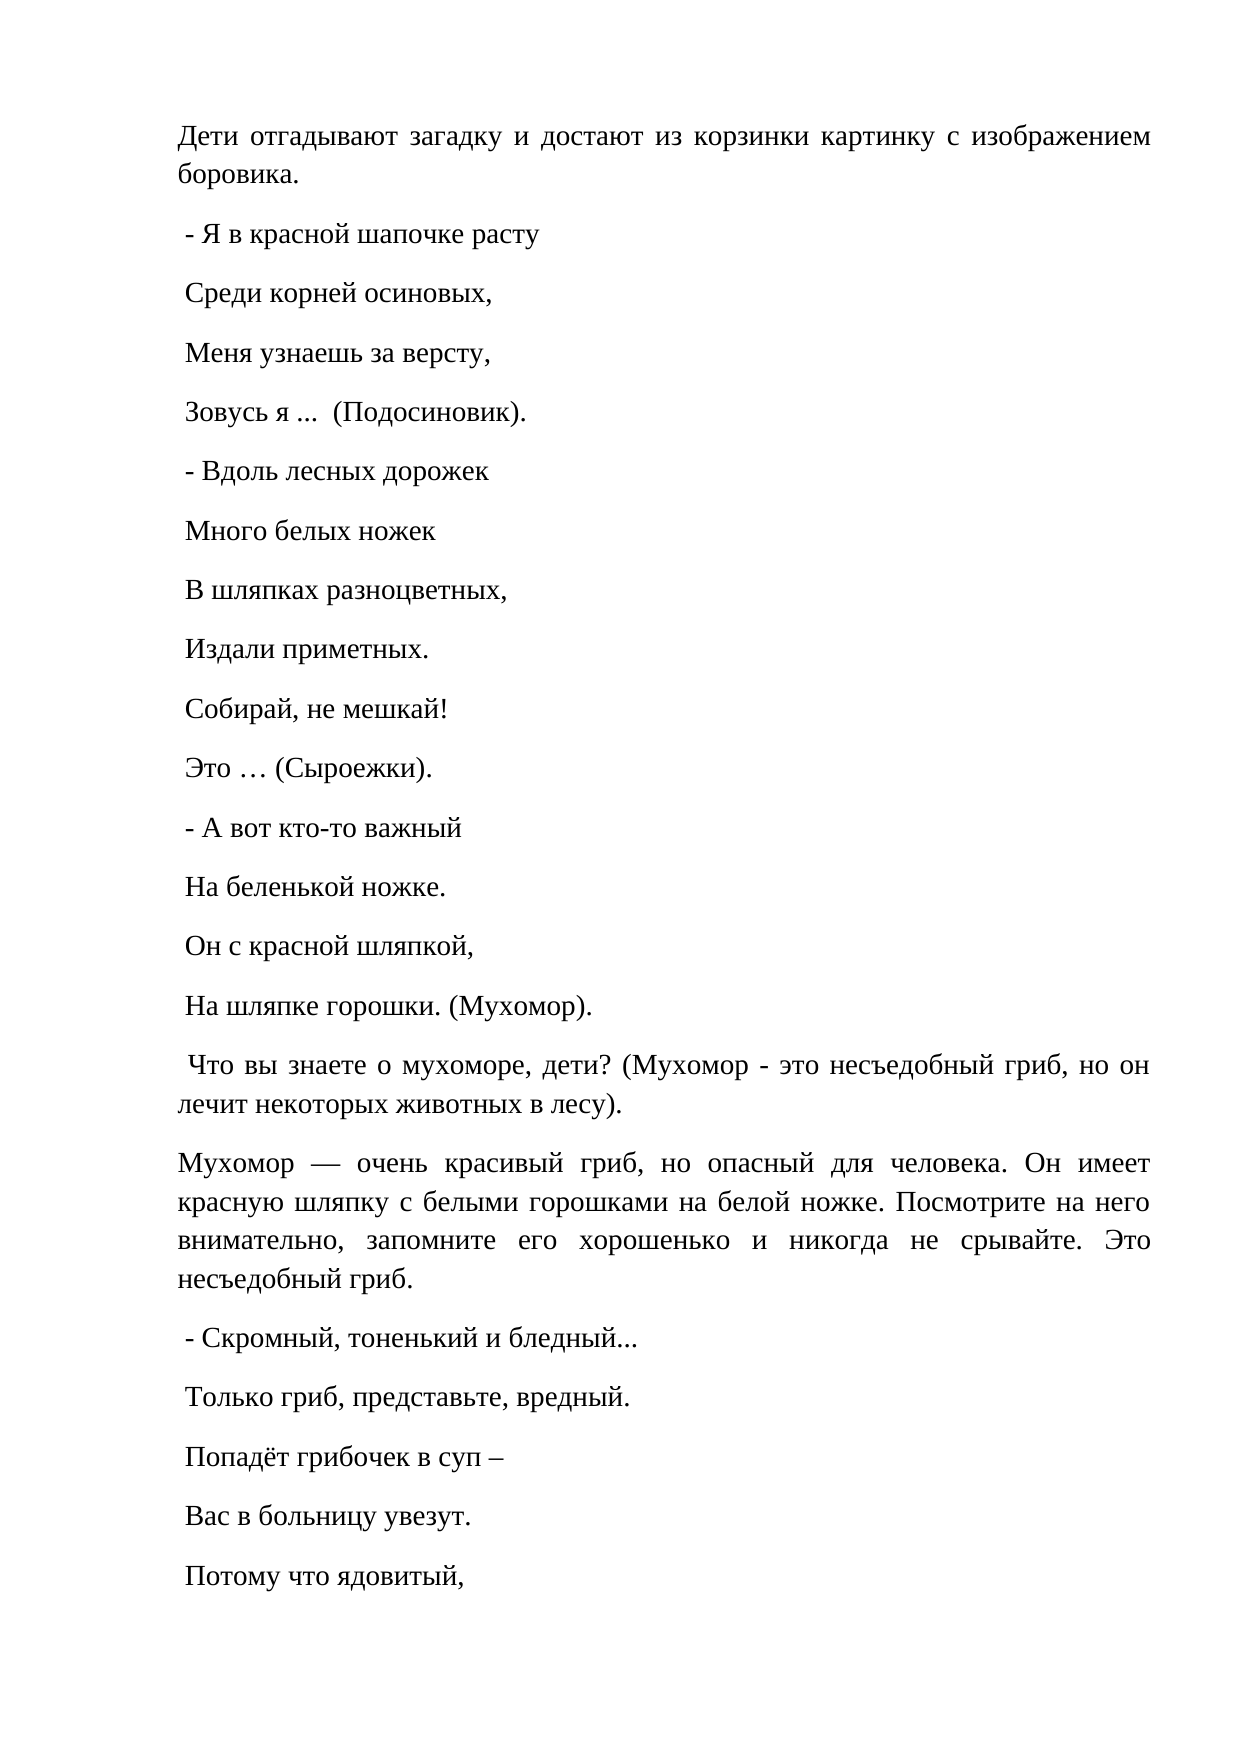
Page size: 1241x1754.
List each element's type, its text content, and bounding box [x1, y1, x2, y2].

text Зовусь я ... (Подосиновик). [177, 394, 1152, 428]
text - А вот кто-то важный [177, 810, 1152, 843]
text Меня узнаешь за версту, [177, 335, 1152, 368]
text В шляпках разноцветных, [177, 572, 1152, 606]
text - Вдоль лесных дорожек [177, 453, 1152, 487]
text Что вы знаете о мухоморе, дети? (Мухомор - это несъедобный гриб, но он лечит некоторых животных в лесу). [177, 1047, 1152, 1119]
text На беленькой ножке. [177, 869, 1152, 903]
text Это … (Сыроежки). [177, 750, 1152, 784]
text Потому что ядовитый, [177, 1558, 1152, 1591]
text На шляпке горошки. (Мухомор). [177, 988, 1152, 1021]
text Собирай, не мешкай! [177, 691, 1152, 724]
text Мухомор — очень красивый гриб, но опасный для человека. Он имеет красную шляпку с белыми горошками на белой ножке. Посмотрите на него внимательно, запомните его хорошенько и никогда не срывайте. Это несъедобный гриб. [177, 1145, 1152, 1294]
text Много белых ножек [177, 513, 1152, 546]
text - Я в красной шапочке расту [177, 216, 1152, 249]
text Попадёт грибочек в суп – [177, 1439, 1152, 1472]
text Вас в больницу увезут. [177, 1498, 1152, 1532]
text Он с красной шляпкой, [177, 928, 1152, 962]
text - Скромный, тоненький и бледный... [177, 1320, 1152, 1354]
text Среди корней осиновых, [177, 275, 1152, 309]
text Дети отгадывают загадку и достают из корзинки картинку с изображением боровика. [177, 118, 1152, 190]
text Только гриб, представьте, вредный. [177, 1379, 1152, 1413]
text Издали приметных. [177, 632, 1152, 665]
